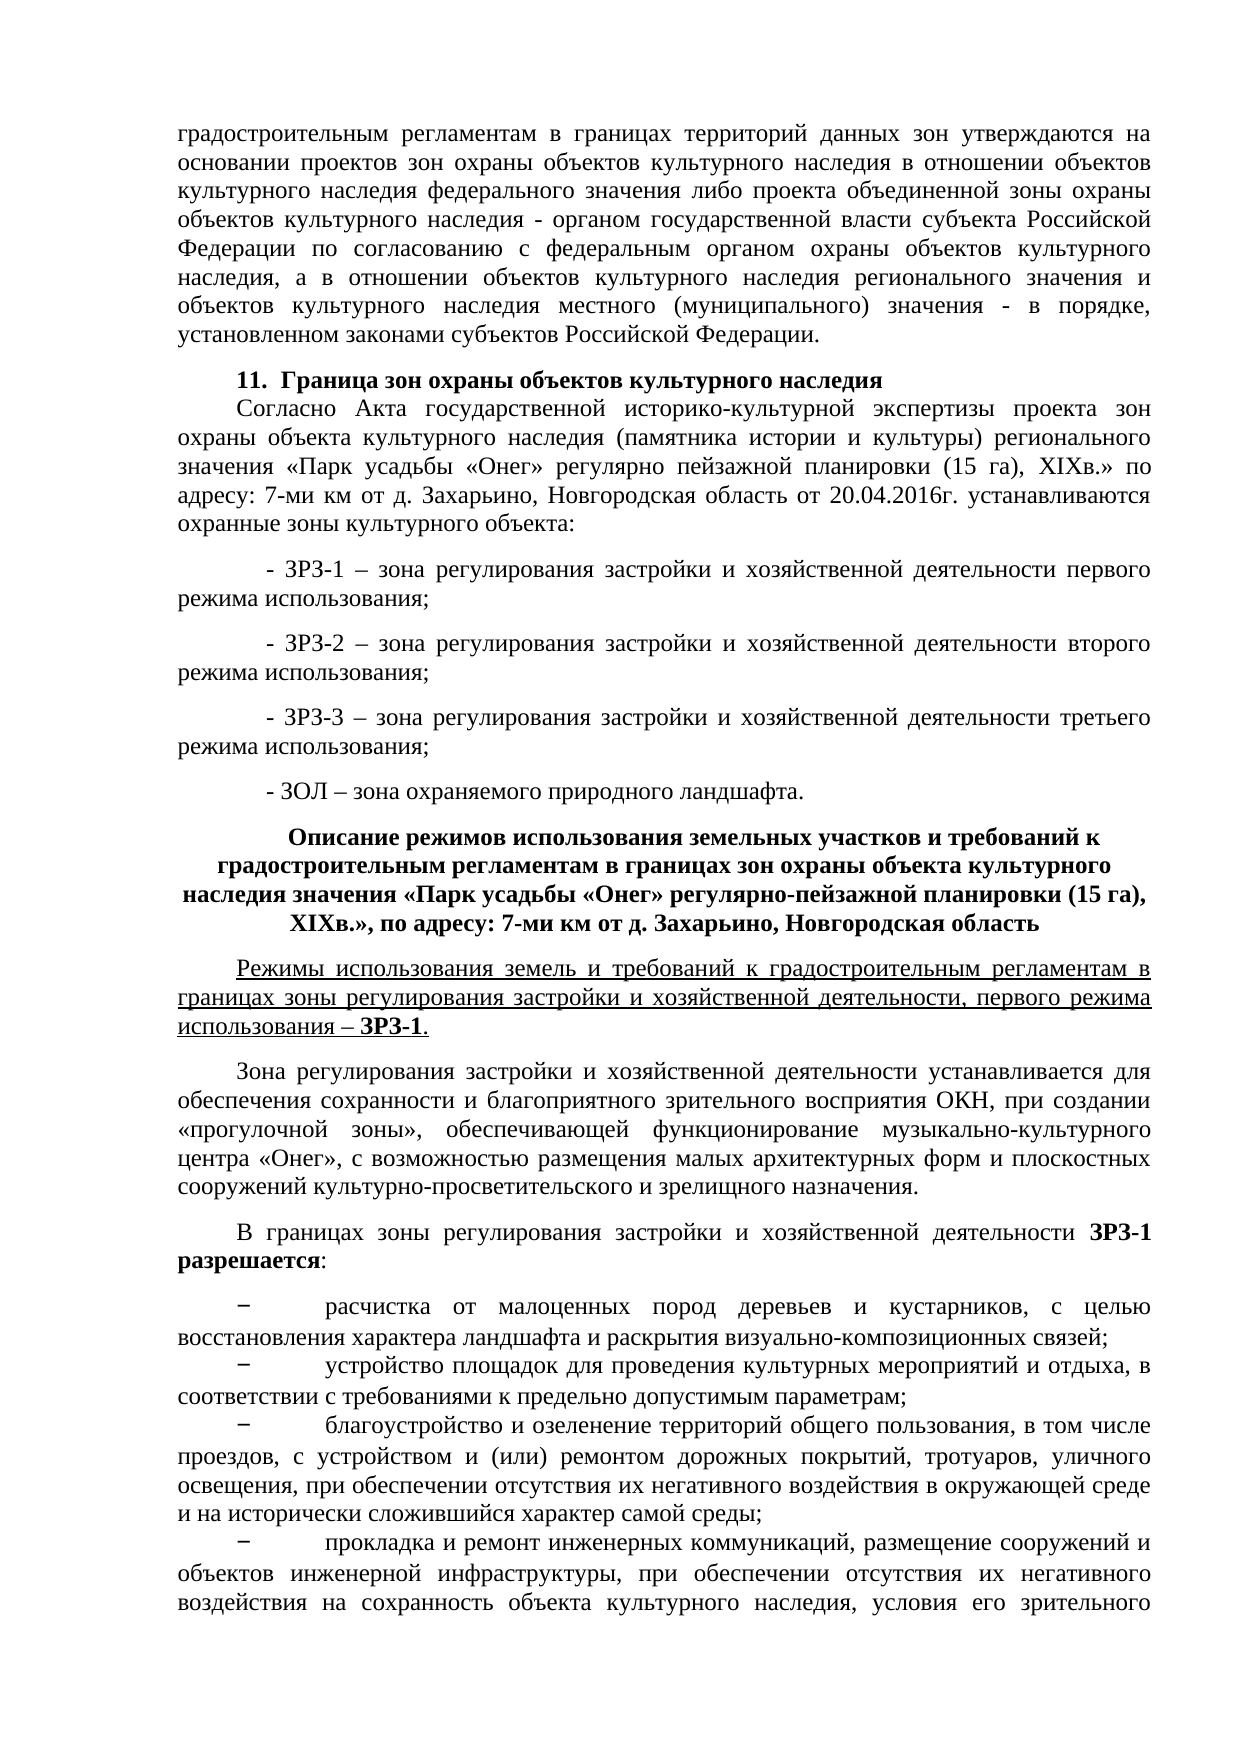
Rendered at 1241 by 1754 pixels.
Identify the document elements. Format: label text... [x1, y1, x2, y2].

text В границах зоны регулирования застройки и хозяйственной деятельности ЗРЗ-1 разрешается: [177, 1217, 1152, 1274]
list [177, 1527, 1152, 1616]
text - ЗОЛ – зона охраняемого природного ландшафта. [177, 776, 1152, 805]
text Описание режимов использования земельных участков и требований к градостроительным регламентам в границах зон охраны объекта культурного наследия значения «Парк усадьбы «Онег» регулярно-пейзажной планировки (15 га), XIXв.», по адресу: 7-ми км от д. Захарьино, Новгородская область [177, 822, 1152, 937]
text Зона регулирования застройки и хозяйственной деятельности устанавливается для обеспечения сохранности и благоприятного зрительного восприятия ОКН, при создании «прогулочной зоны», обеспечивающей функционирование музыкально-культурного центра «Онег», с возможностью размещения малых архитектурных форм и плоскостных сооружений культурно-просветительского и зрелищного назначения. [177, 1056, 1152, 1200]
text Режимы использования земель и требований к градостроительным регламентам в границах зоны регулирования застройки и хозяйственной деятельности, первого режима использования – ЗРЗ-1. [177, 1008, 1152, 1040]
text - ЗРЗ-2 – зона регулирования застройки и хозяйственной деятельности второго режима использования; [177, 628, 1152, 686]
text Согласно Акта государственной историко-культурной экспертизы проекта зон охраны объекта культурного наследия (памятника истории и культуры) регионального значения «Парк усадьбы «Онег» регулярно пейзажной планировки (15 га), XIXв.» по адресу: 7-ми км от д. Захарьино, Новгородская область от 20.04.2016г. устанавливаются охранные зоны культурного объекта: [177, 393, 1152, 537]
text - ЗРЗ-3 – зона регулирования застройки и хозяйственной деятельности третьего режима использования; [177, 702, 1152, 760]
list расчистка от малоценных пород деревьев и кустарников, с целью восстановления характера ландшафта и раскрытия визуально-композиционных связей; [177, 1291, 1152, 1351]
text - ЗРЗ-1 – зона регулирования застройки и хозяйственной деятельности первого режима использования; [177, 554, 1152, 611]
list устройство площадок для проведения культурных мероприятий и отдыха, в соответствии с требованиями к предельно допустимым параметрам; [177, 1351, 1152, 1410]
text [177, 118, 1152, 348]
list Граница зон охраны объектов культурного наследия [181, 365, 1152, 393]
list благоустройство и озеленение территорий общего пользования, в том числе проездов, с устройством и (или) ремонтом дорожных покрытий, тротуаров, уличного освещения, при обеспечении отсутствия их негативного воздействия в окружающей среде и на исторически сложившийся характер самой среды; [177, 1410, 1152, 1527]
text Режимы использования земель и требований к градостроительным регламентам в границах зоны регулирования застройки и хозяйственной деятельности, первого режима использования – ЗРЗ-1. [177, 953, 1152, 1007]
